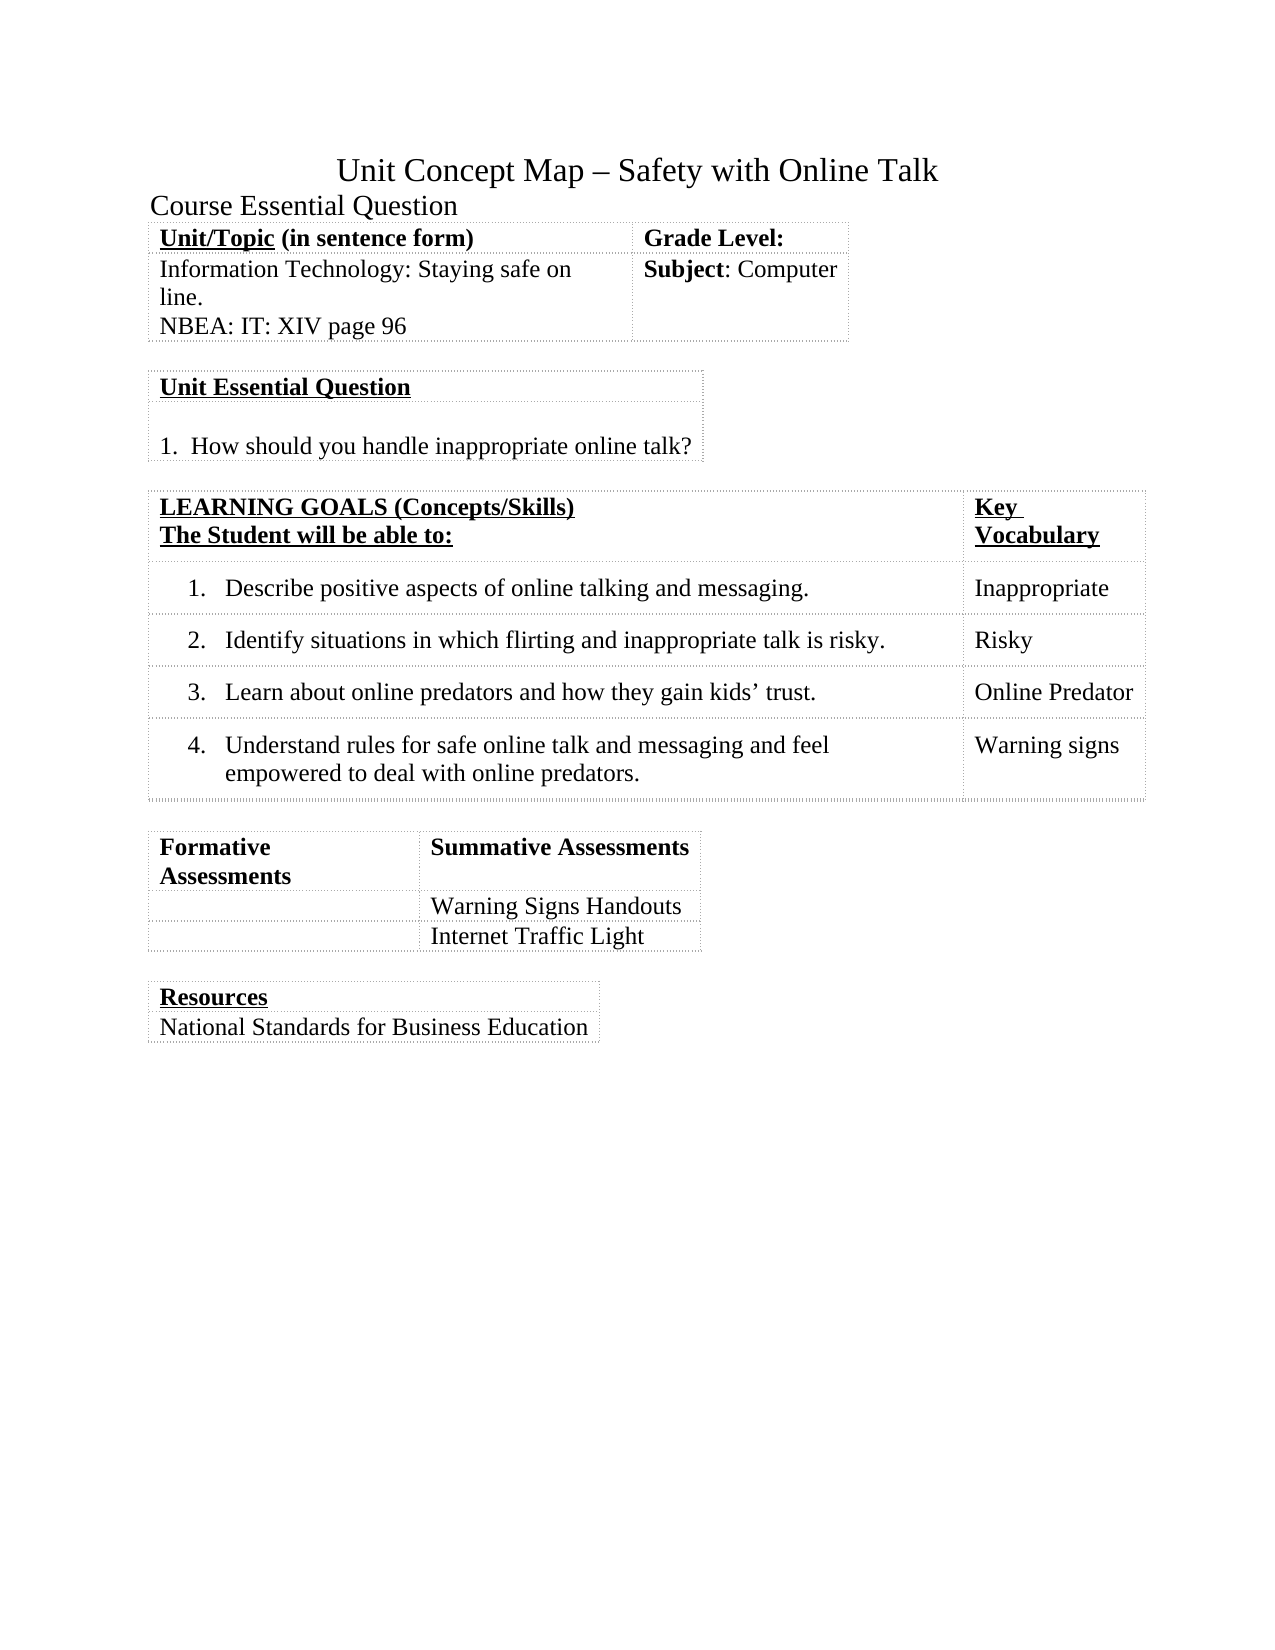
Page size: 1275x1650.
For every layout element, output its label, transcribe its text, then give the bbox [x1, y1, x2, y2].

table_cell Understand rules for safe online talk and messaging and feel empowered to deal with online predators. [149, 717, 963, 798]
table_cell Inappropriate [963, 561, 1145, 613]
table_header Summative Assessments [420, 831, 701, 889]
table_cell Subject: Computer [633, 252, 848, 340]
table_header Formative Assessments [149, 831, 419, 889]
table_cell Warning signs [963, 717, 1145, 798]
table_cell Learn about online predators and how they gain kids’ trust. [149, 665, 963, 717]
table_header LEARNING GOALS (Concepts/Skills) The Student will be able to: [149, 490, 963, 561]
text Unit Concept Map – Safety with Online Talk [150, 150, 1125, 188]
table_cell 1. How should you handle inappropriate online talk? [149, 401, 703, 460]
table_cell Risky [963, 613, 1145, 665]
table_cell Warning Signs Handouts [420, 890, 701, 920]
table_cell Online Predator [963, 665, 1145, 717]
table_header Unit Essential Question [149, 370, 703, 401]
table_cell Information Technology: Staying safe on line. NBEA: IT: XIV page 96 [149, 252, 633, 340]
table_header Unit/Topic (in sentence form) [149, 222, 633, 252]
table_cell [149, 920, 419, 950]
table_cell Describe positive aspects of online talking and messaging. [149, 561, 963, 613]
table_cell Internet Traffic Light [420, 920, 701, 950]
table_header Resources [149, 981, 599, 1011]
table_header Grade Level: [633, 222, 848, 252]
table_header Key Vocabulary [963, 490, 1145, 561]
table_cell Identify situations in which flirting and inappropriate talk is risky. [149, 613, 963, 665]
text Course Essential Question [150, 188, 1125, 222]
table_cell National Standards for Business Education [149, 1011, 599, 1041]
table_cell [149, 890, 419, 920]
